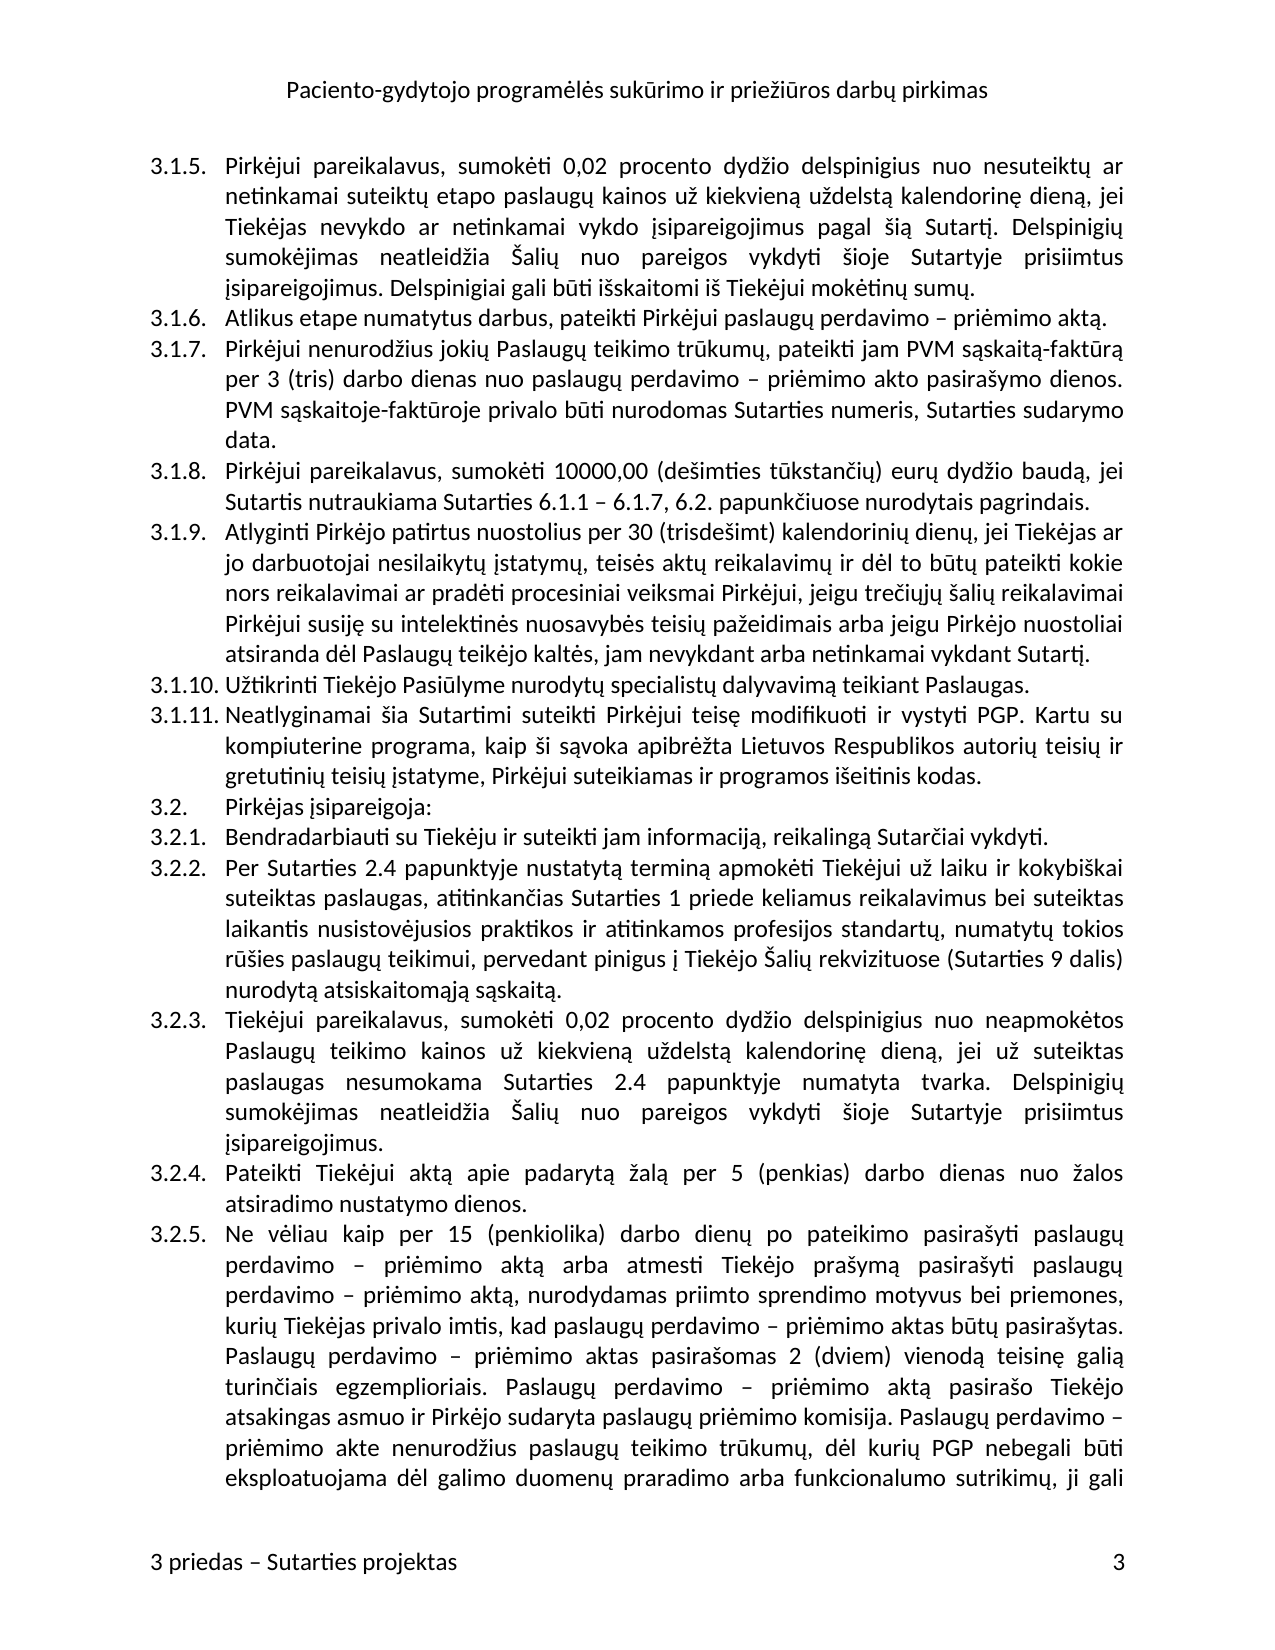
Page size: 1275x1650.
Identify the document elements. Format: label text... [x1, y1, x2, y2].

list Atlikus etape numatytus darbus, pateikti Pirkėjui paslaugų perdavimo – priėmimo aktą. [150, 303, 1125, 333]
list Pirkėjui pareikalavus, sumokėti 0,02 procento dydžio delspinigius nuo nesuteiktų ar netinkamai suteiktų etapo paslaugų kainos už kiekvieną uždelstą kalendorinę dieną, jei Tiekėjas nevykdo ar netinkamai vykdo įsipareigojimus pagal šią Sutartį. Delspinigių sumokėjimas neatleidžia Šalių nuo pareigos vykdyti šioje Sutartyje prisiimtus įsipareigojimus. Delspinigiai gali būti išskaitomi iš Tiekėjui mokėtinų sumų. [150, 150, 1125, 303]
list Tiekėjui pareikalavus, sumokėti 0,02 procento dydžio delspinigius nuo neapmokėtos Paslaugų teikimo kainos už kiekvieną uždelstą kalendorinę dieną, jei už suteiktas paslaugas nesumokama Sutarties 2.4 papunktyje numatyta tvarka. Delspinigių sumokėjimas neatleidžia Šalių nuo pareigos vykdyti šioje Sutartyje prisiimtus įsipareigojimus. [150, 1004, 1125, 1157]
list Užtikrinti Tiekėjo Pasiūlyme nurodytų specialistų dalyvavimą teikiant Paslaugas. [150, 669, 1125, 699]
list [150, 1218, 1125, 1493]
list Pateikti Tiekėjui aktą apie padarytą žalą per 5 (penkias) darbo dienas nuo žalos atsiradimo nustatymo dienos. [150, 1157, 1125, 1218]
list Neatlyginamai šia Sutartimi suteikti Pirkėjui teisę modifikuoti ir vystyti PGP. Kartu su kompiuterine programa, kaip ši sąvoka apibrėžta Lietuvos Respublikos autorių teisių ir gretutinių teisių įstatyme, Pirkėjui suteikiamas ir programos išeitinis kodas. [150, 699, 1125, 791]
list Atlyginti Pirkėjo patirtus nuostolius per 30 (trisdešimt) kalendorinių dienų, jei Tiekėjas ar jo darbuotojai nesilaikytų įstatymų, teisės aktų reikalavimų ir dėl to būtų pateikti kokie nors reikalavimai ar pradėti procesiniai veiksmai Pirkėjui, jeigu trečiųjų šalių reikalavimai Pirkėjui susiję su intelektinės nuosavybės teisių pažeidimais arba jeigu Pirkėjo nuostoliai atsiranda dėl Paslaugų teikėjo kaltės, jam nevykdant arba netinkamai vykdant Sutartį. [150, 516, 1125, 669]
list Per Sutarties 2.4 papunktyje nustatytą terminą apmokėti Tiekėjui už laiku ir kokybiškai suteiktas paslaugas, atitinkančias Sutarties 1 priede keliamus reikalavimus bei suteiktas laikantis nusistovėjusios praktikos ir atitinkamos profesijos standartų, numatytų tokios rūšies paslaugų teikimui, pervedant pinigus į Tiekėjo Šalių rekvizituose (Sutarties 9 dalis) nurodytą atsiskaitomąją sąskaitą. [150, 852, 1125, 1004]
list Pirkėjui nenurodžius jokių Paslaugų teikimo trūkumų, pateikti jam PVM sąskaitą-faktūrą per 3 (tris) darbo dienas nuo paslaugų perdavimo – priėmimo akto pasirašymo dienos. PVM sąskaitoje-faktūroje privalo būti nurodomas Sutarties numeris, Sutarties sudarymo data. [150, 333, 1125, 455]
list Bendradarbiauti su Tiekėju ir suteikti jam informaciją, reikalingą Sutarčiai vykdyti. [150, 821, 1125, 852]
list Pirkėjas įsipareigoja: [150, 791, 1125, 821]
list Pirkėjui pareikalavus, sumokėti 10000,00 (dešimties tūkstančių) eurų dydžio baudą, jei Sutartis nutraukiama Sutarties 6.1.1 – 6.1.7, 6.2. papunkčiuose nurodytais pagrindais. [150, 455, 1125, 516]
